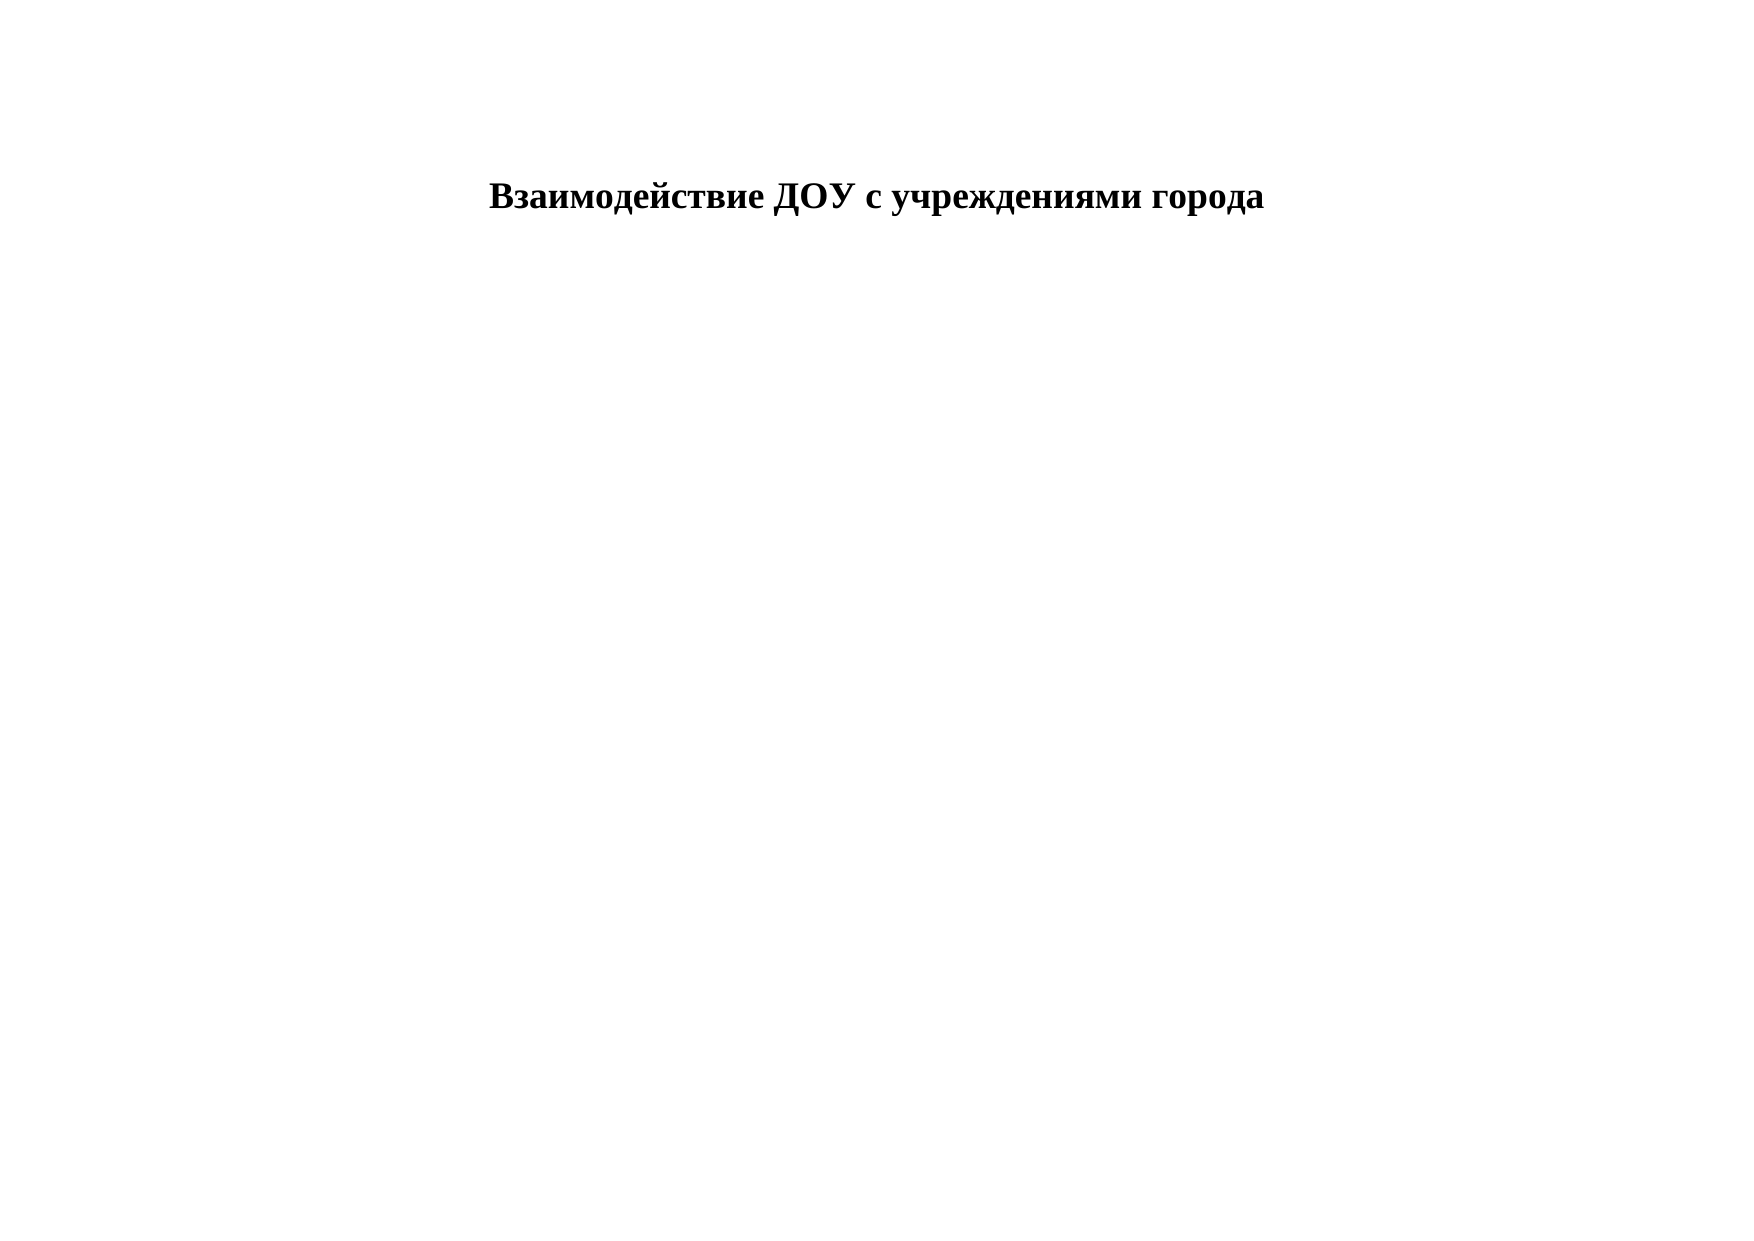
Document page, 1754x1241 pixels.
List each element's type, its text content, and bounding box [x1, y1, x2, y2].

text Взаимодействие ДОУ с учреждениями города [44, 174, 1709, 217]
